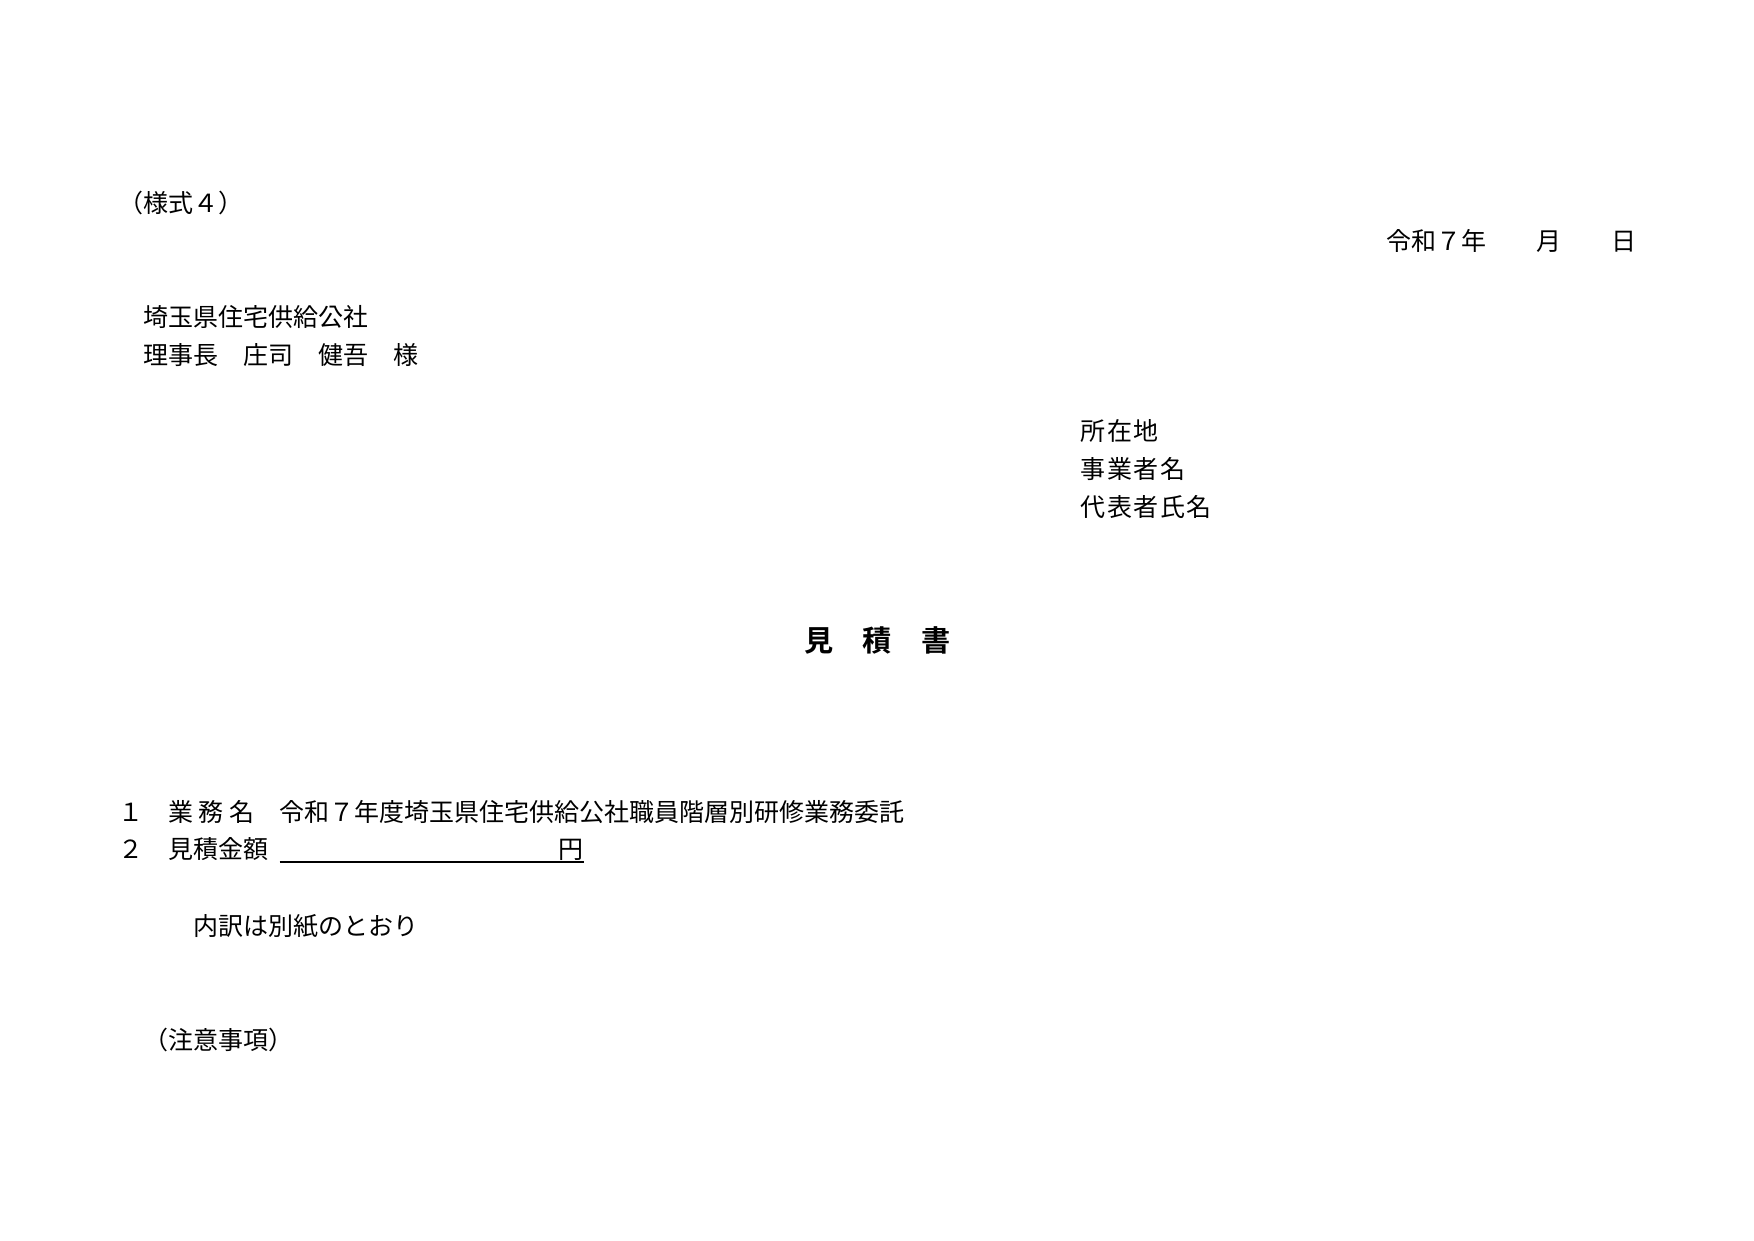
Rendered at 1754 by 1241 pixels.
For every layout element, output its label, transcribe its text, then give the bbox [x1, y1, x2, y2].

text 見 積 書 [118, 601, 1636, 677]
text （様式４） [118, 183, 1636, 221]
text 事業者名 [1081, 449, 1636, 487]
text 令和７年 月 日 [118, 221, 1636, 259]
text 所在地 [1081, 411, 1636, 449]
text 代表者氏名 [1081, 487, 1636, 525]
text １ 業 務 名 令和７年度埼玉県住宅供給公社職員階層別研修業務委託 [118, 791, 1636, 829]
text （注意事項） [118, 1019, 1636, 1057]
text 理事長 庄司 健吾 様 [118, 335, 1636, 373]
text 内訳は別紙のとおり [118, 905, 1636, 943]
text ２ 見積金額 円 [118, 829, 1636, 867]
text 埼玉県住宅供給公社 [118, 297, 1636, 335]
